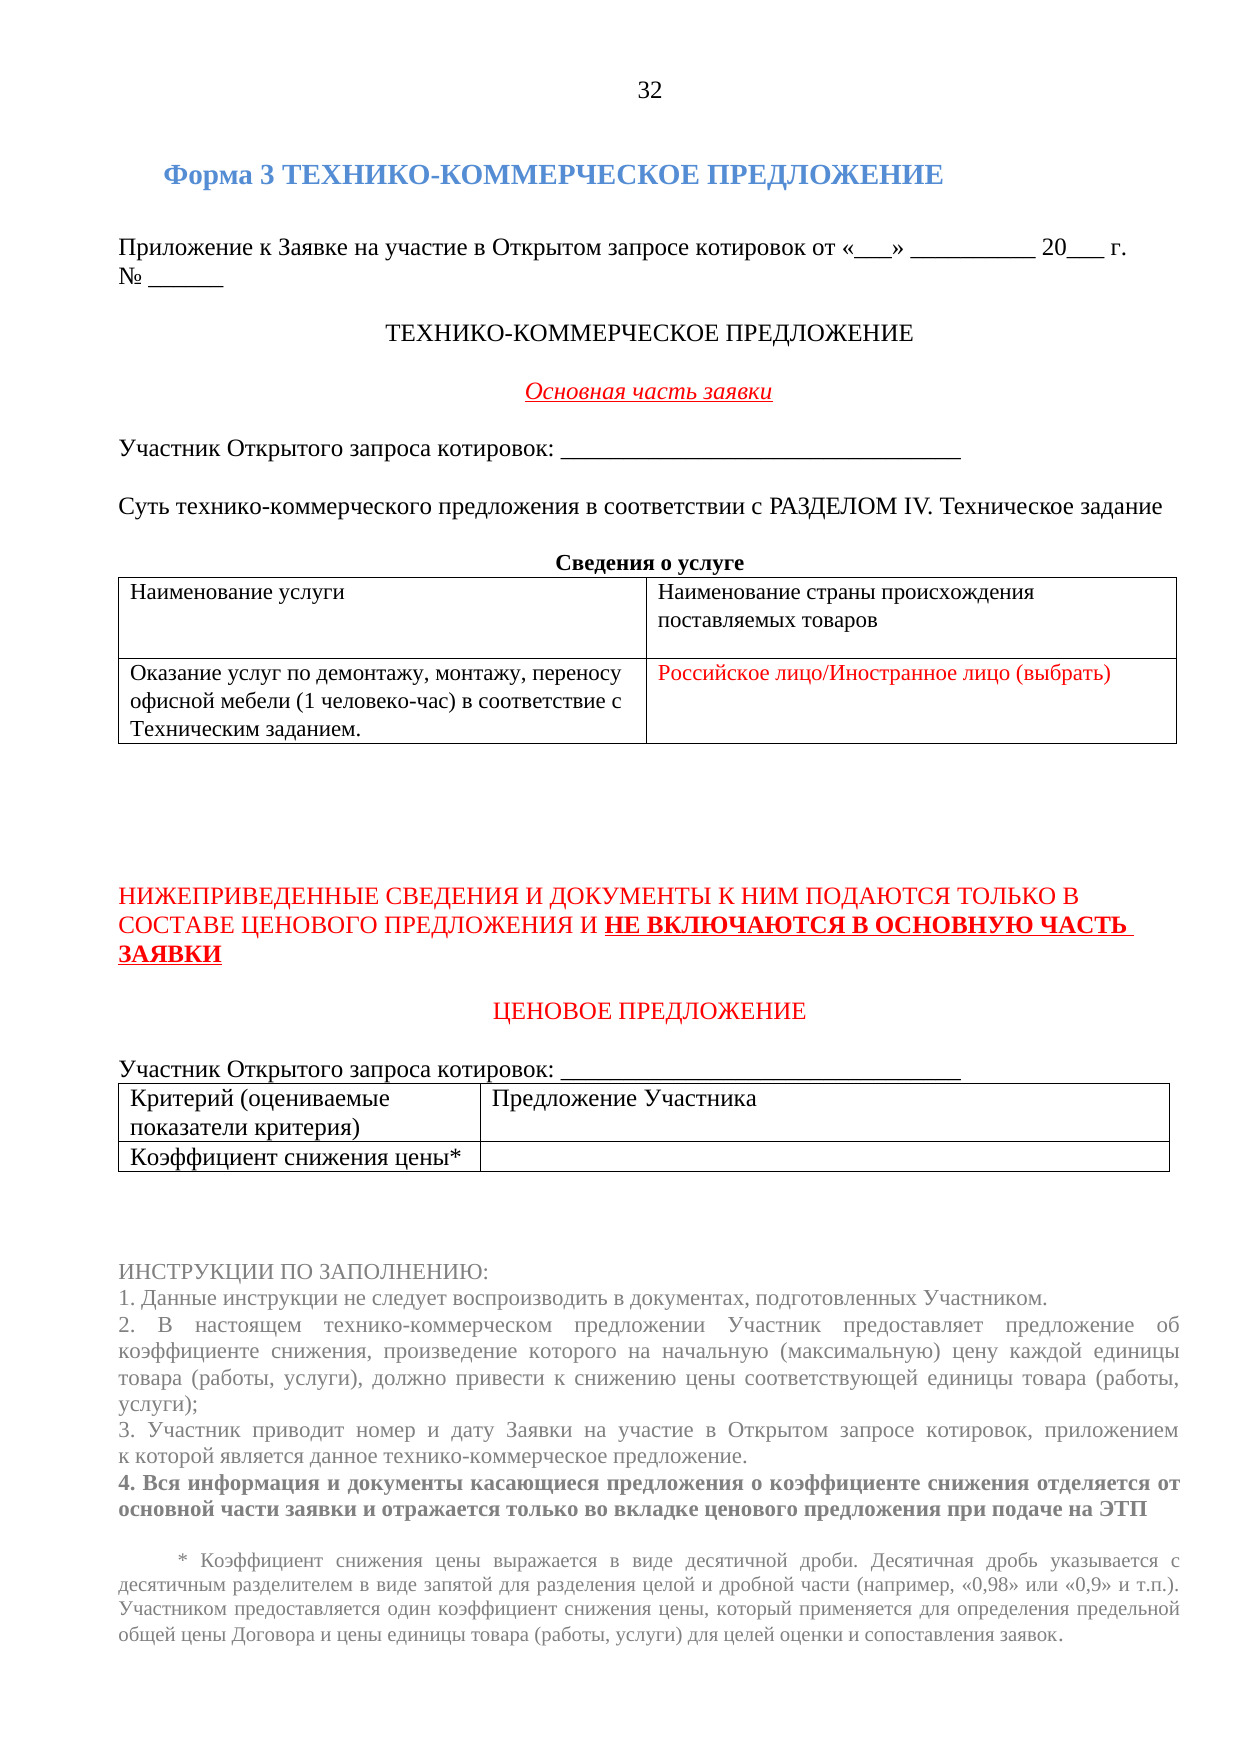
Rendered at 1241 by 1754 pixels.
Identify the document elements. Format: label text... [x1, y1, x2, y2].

table_header Наименование страны происхождения поставляемых товаров [647, 578, 1176, 658]
table_header Предложение Участника [481, 1084, 1169, 1141]
table_header Критерий (оцениваемые показатели критерия) [119, 1084, 480, 1141]
text Участник Открытого запроса котировок: ________________________________ [118, 433, 1181, 462]
text Основная часть заявки [118, 376, 1181, 405]
text * Коэффициент снижения цены выражается в виде десятичной дроби. Десятичная дробь указывается с десятичным разделителем в виде запятой для разделения целой и дробной части (например, «0,98» или «0,9» и т.п.). Участником предоставляется один коэффициент снижения цены, который применяется для определения предельной общей цены Договора и цены единицы товара (работы, услуги) для целей оценки и сопоставления заявок. [118, 1548, 1181, 1647]
text ЦЕНОВОЕ ПРЕДЛОЖЕНИЕ [118, 996, 1181, 1025]
table_cell Коэффициент снижения цены* [119, 1142, 480, 1171]
text ИНСТРУКЦИИ ПО ЗАПОЛНЕНИЮ: [118, 1258, 1181, 1284]
text Форма 3 ТЕХНИКО-КОММЕРЧЕСКОЕ ПРЕДЛОЖЕНИЕ [163, 157, 1181, 191]
text Суть технико-коммерческого предложения в соответствии с РАЗДЕЛОМ IV. Техническое задание [118, 491, 1181, 520]
text 4. Вся информация и документы касающиеся предложения о коэффициенте снижения отделяется от основной части заявки и отражается только во вкладке ценового предложения при подаче на ЭТП [118, 1469, 1181, 1522]
text ТЕХНИКО-КОММЕРЧЕСКОЕ ПРЕДЛОЖЕНИЕ [118, 318, 1181, 347]
text 3. Участник приводит номер и дату Заявки на участие в Открытом запросе котировок, приложением к которой является данное технико-коммерческое предложение. [118, 1416, 1181, 1469]
table_cell Российское лицо/Иностранное лицо (выбрать) [647, 659, 1176, 743]
table_cell [481, 1142, 1169, 1171]
text Сведения о услуге [118, 548, 1181, 575]
text 1. Данные инструкции не следует воспроизводить в документах, подготовленных Участником. [118, 1284, 1181, 1311]
text НИЖЕПРИВЕДЕННЫЕ СВЕДЕНИЯ И ДОКУМЕНТЫ К НИМ ПОДАЮТСЯ ТОЛЬКО В СОСТАВЕ ЦЕНОВОГО ПРЕДЛОЖЕНИЯ И НЕ ВКЛЮЧАЮТСЯ В ОСНОВНУЮ ЧАСТЬ ЗАЯВКИ [118, 881, 1181, 967]
text № ______ [118, 261, 1181, 290]
text Участник Открытого запроса котировок: ________________________________ [118, 1054, 1181, 1082]
table_header Наименование услуги [119, 578, 646, 658]
text 2. В настоящем технико-коммерческом предложении Участник предоставляет предложение об коэффициенте снижения, произведение которого на начальную (максимальную) цену каждой единицы товара (работы, услуги), должно привести к снижению цены соответствующей единицы товара (работы, услуги); [118, 1311, 1181, 1416]
text Приложение к Заявке на участие в Открытом запросе котировок от «___» __________ 20___ г. [118, 232, 1181, 261]
table_cell Оказание услуг по демонтажу, монтажу, переносу офисной мебели (1 человеко-час) в соответствие с Техническим заданием. [119, 659, 646, 743]
